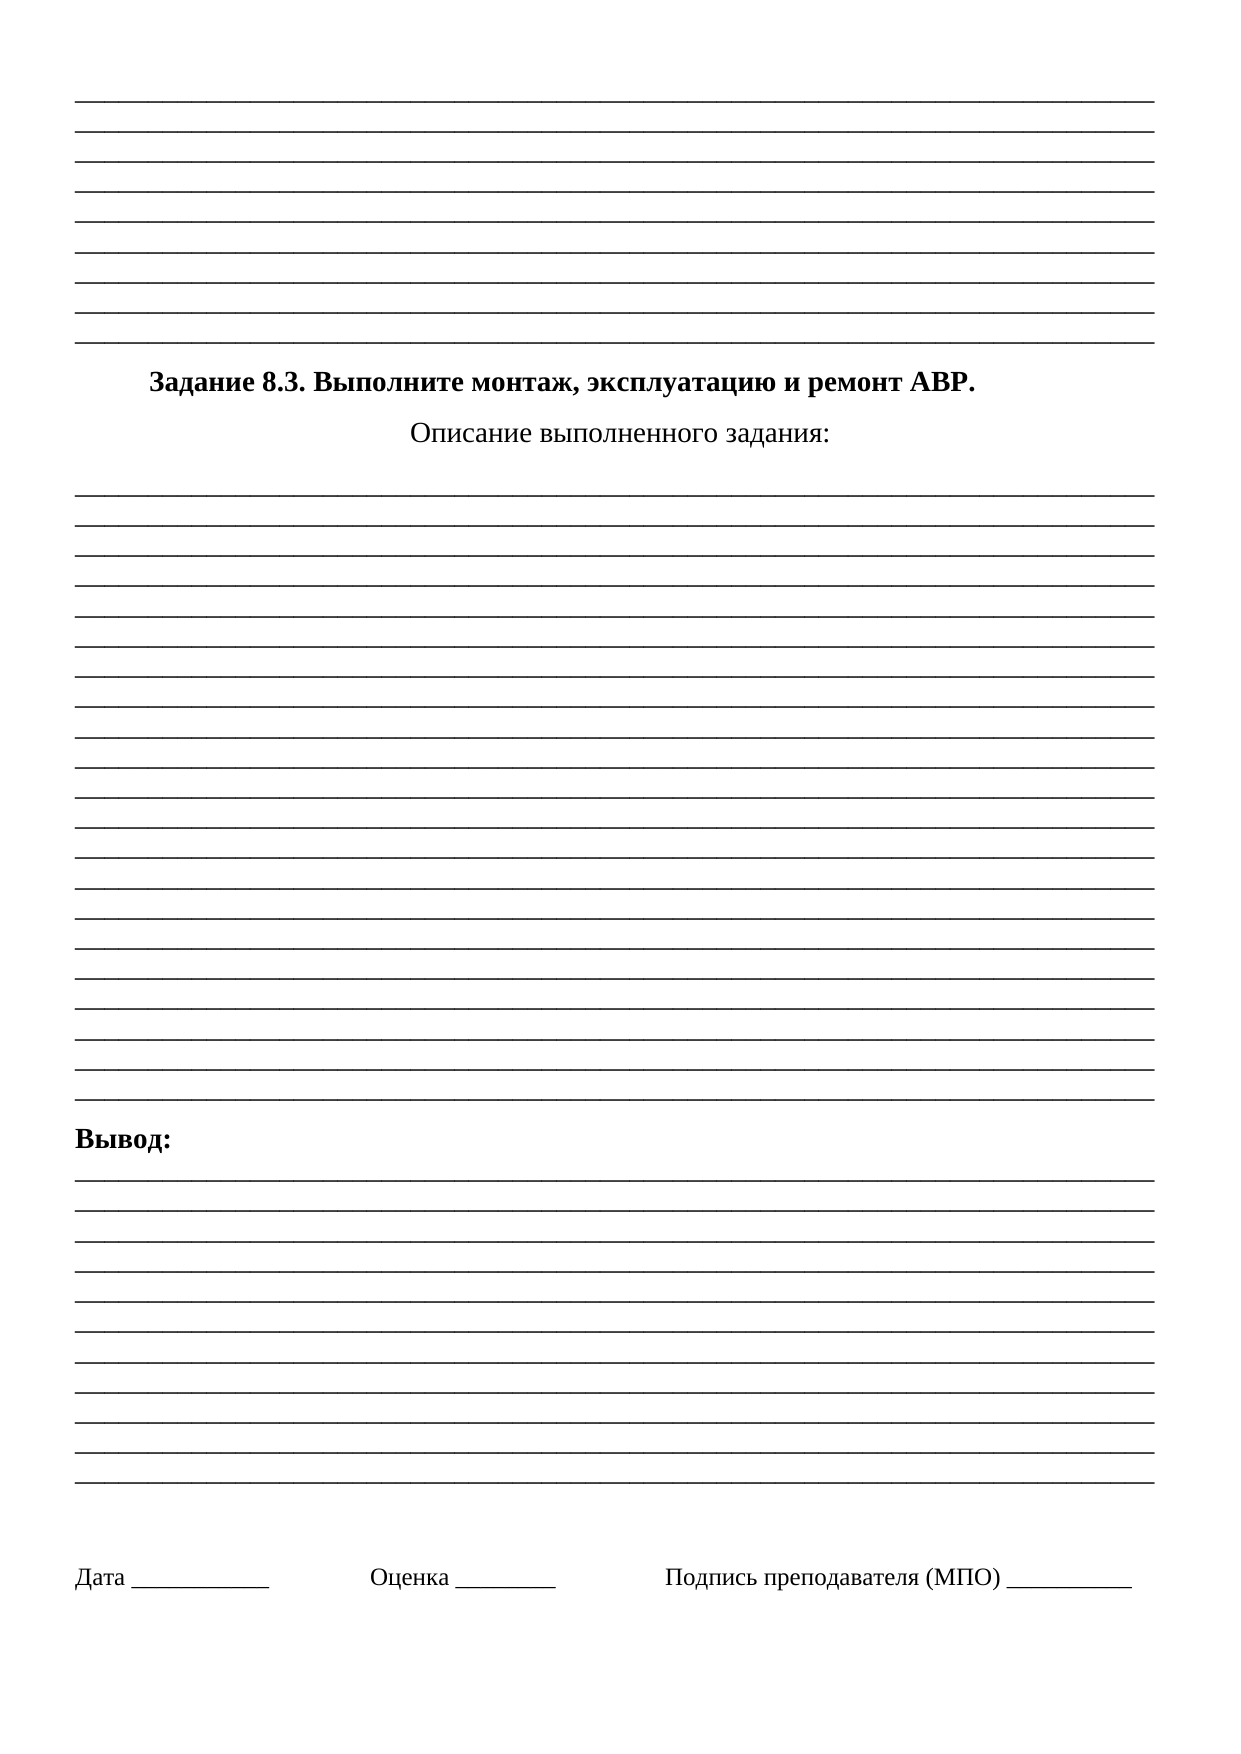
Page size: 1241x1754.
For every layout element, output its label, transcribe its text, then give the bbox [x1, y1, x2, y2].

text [75, 75, 1165, 347]
text Описание выполненного задания: [75, 418, 1165, 449]
text Дата ___________ Оценка ________ Подпись преподавателя (МПО) __________ [75, 1562, 1165, 1591]
text Задание 8.3. Выполните монтаж, эксплуатацию и ремонт АВР. [75, 368, 1165, 398]
text __________________________________________________________________________________________________________________________________________________________________________________________________________________________________________________________________________________________________________________________________________________________________________________________________________________________________________________________________________________________________________________________________________________________________________________________________________________________________________________________________________________________________________________________________________________________________________________________________________________________________________________________________________________________________________________________________________________________________________________________________________________________________________________________________________________________________________________________________________________________________________________________________________________________________________________________________________________________________________________________________________________________________________________________________________________________________________________________________________________________________________________________________________________________________________________________________________________ [75, 469, 1165, 1104]
text Вывод: ______________________________________________________________________________________________________________________________________________________________________________________________________________________________________________________________________________________________________________________________________________________________________________________________________________________________________________________________________________________________________________________________________________________________________________________________________________________________________________________________________________________________________________________________________________________________________________________________________________________________________________ [75, 1124, 1165, 1487]
